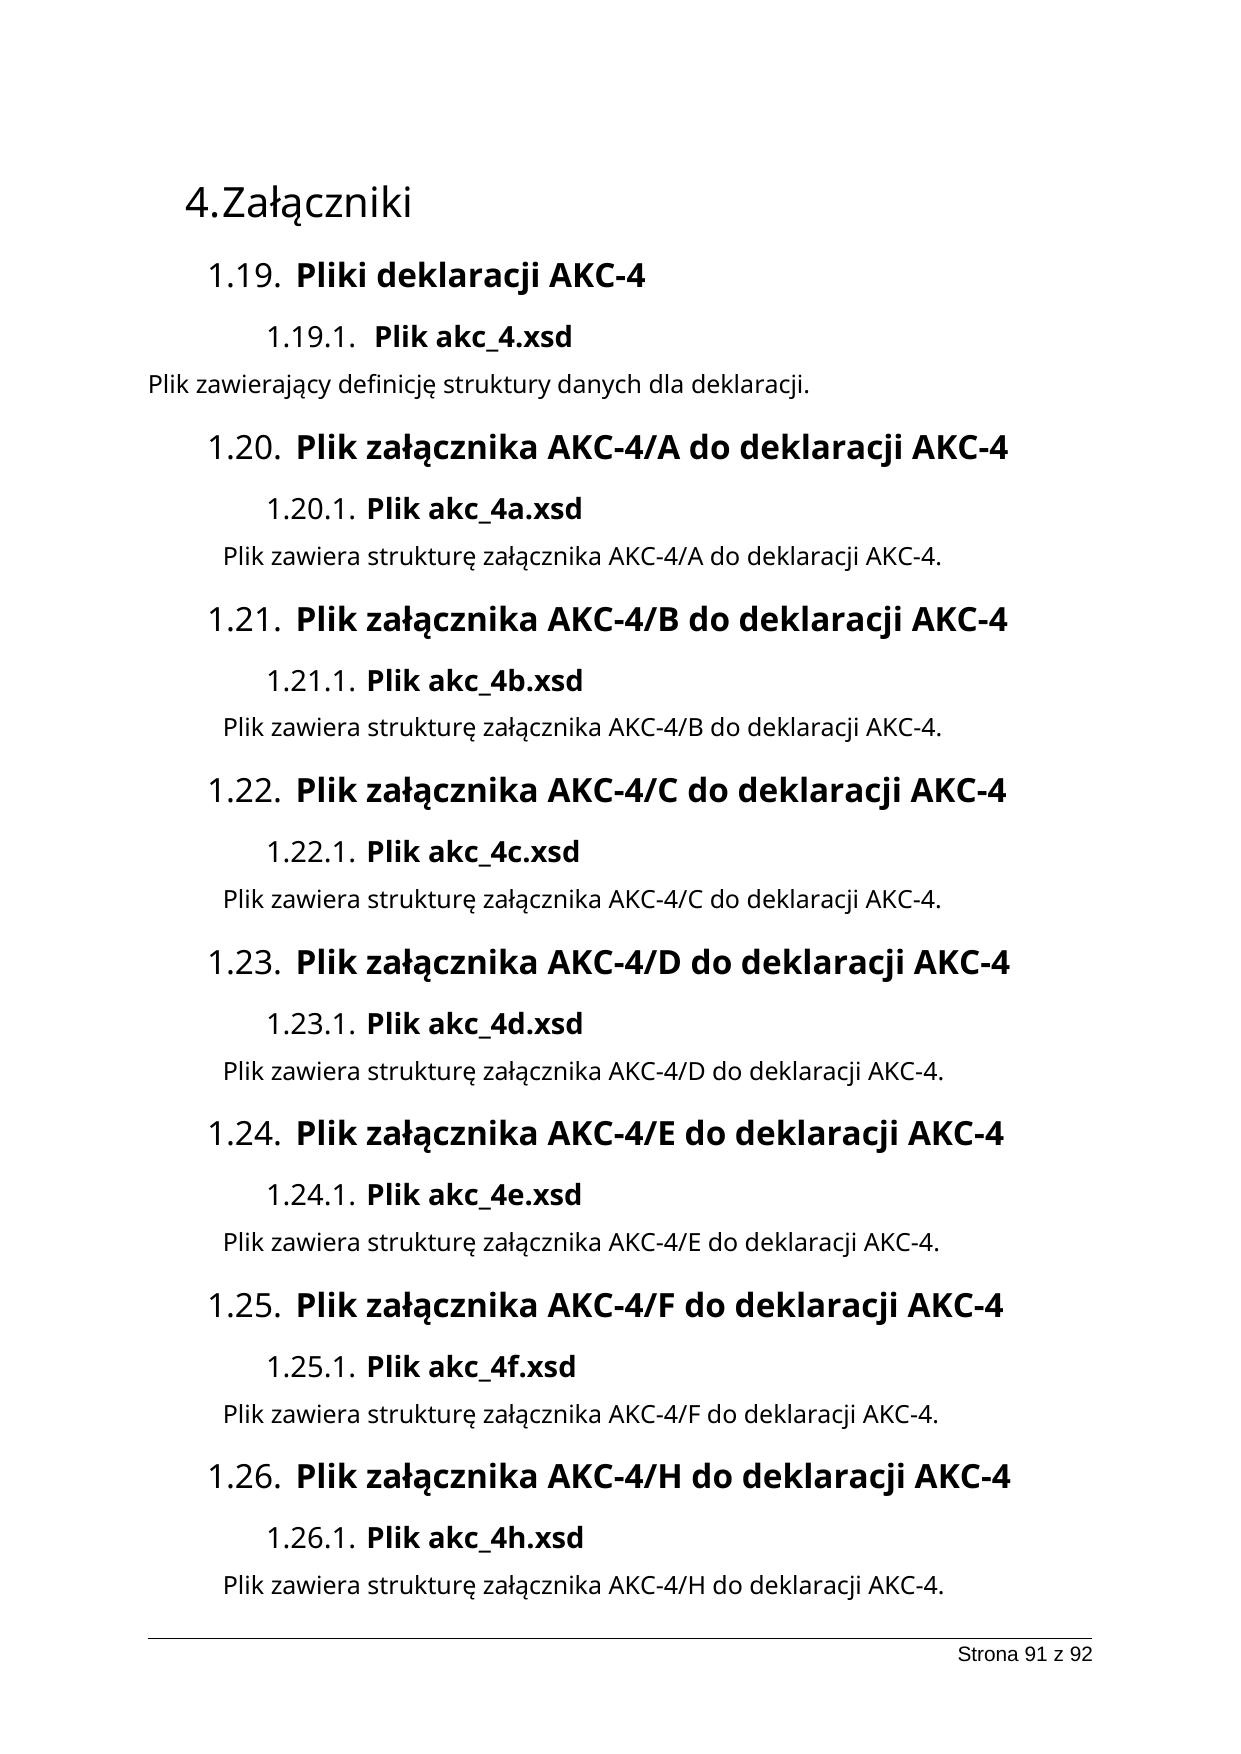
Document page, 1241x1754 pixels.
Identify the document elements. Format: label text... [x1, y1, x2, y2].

text Plik zawierający definicję struktury danych dla deklaracji. [148, 367, 1092, 401]
subtitle Załączniki [185, 173, 1092, 229]
subtitle Plik akc_4d.xsd [266, 1007, 1092, 1041]
subtitle Plik załącznika AKC-4/C do deklaracji AKC-4 [207, 769, 1092, 811]
subtitle Plik załącznika AKC-4/H do deklaracji AKC-4 [207, 1455, 1092, 1497]
text Plik zawiera strukturę załącznika AKC-4/B do deklaracji AKC-4. [223, 710, 1092, 744]
subtitle Plik akc_4e.xsd [266, 1179, 1092, 1212]
text Plik zawiera strukturę załącznika AKC-4/D do deklaracji AKC-4. [223, 1053, 1092, 1087]
subtitle Plik załącznika AKC-4/F do deklaracji AKC-4 [207, 1284, 1092, 1326]
subtitle Plik akc_4f.xsd [266, 1351, 1092, 1384]
text Plik zawiera strukturę załącznika AKC-4/H do deklaracji AKC-4. [223, 1568, 1092, 1602]
subtitle Plik akc_4h.xsd [266, 1522, 1092, 1555]
subtitle Plik załącznika AKC-4/E do deklaracji AKC-4 [207, 1112, 1092, 1154]
subtitle Plik akc_4.xsd [266, 321, 1092, 354]
subtitle Pliki deklaracji AKC-4 [207, 254, 1092, 296]
subtitle Plik akc_4b.xsd [266, 664, 1092, 698]
text Plik zawiera strukturę załącznika AKC-4/C do deklaracji AKC-4. [223, 882, 1092, 916]
subtitle Plik akc_4a.xsd [266, 493, 1092, 526]
subtitle Plik załącznika AKC-4/B do deklaracji AKC-4 [207, 598, 1092, 639]
text Plik zawiera strukturę załącznika AKC-4/F do deklaracji AKC-4. [223, 1396, 1092, 1430]
subtitle Plik załącznika AKC-4/D do deklaracji AKC-4 [207, 941, 1092, 982]
subtitle Plik załącznika AKC-4/A do deklaracji AKC-4 [207, 426, 1092, 468]
text Plik zawiera strukturę załącznika AKC-4/A do deklaracji AKC-4. [223, 538, 1092, 573]
subtitle Plik akc_4c.xsd [266, 836, 1092, 869]
text Plik zawiera strukturę załącznika AKC-4/E do deklaracji AKC-4. [223, 1225, 1092, 1259]
